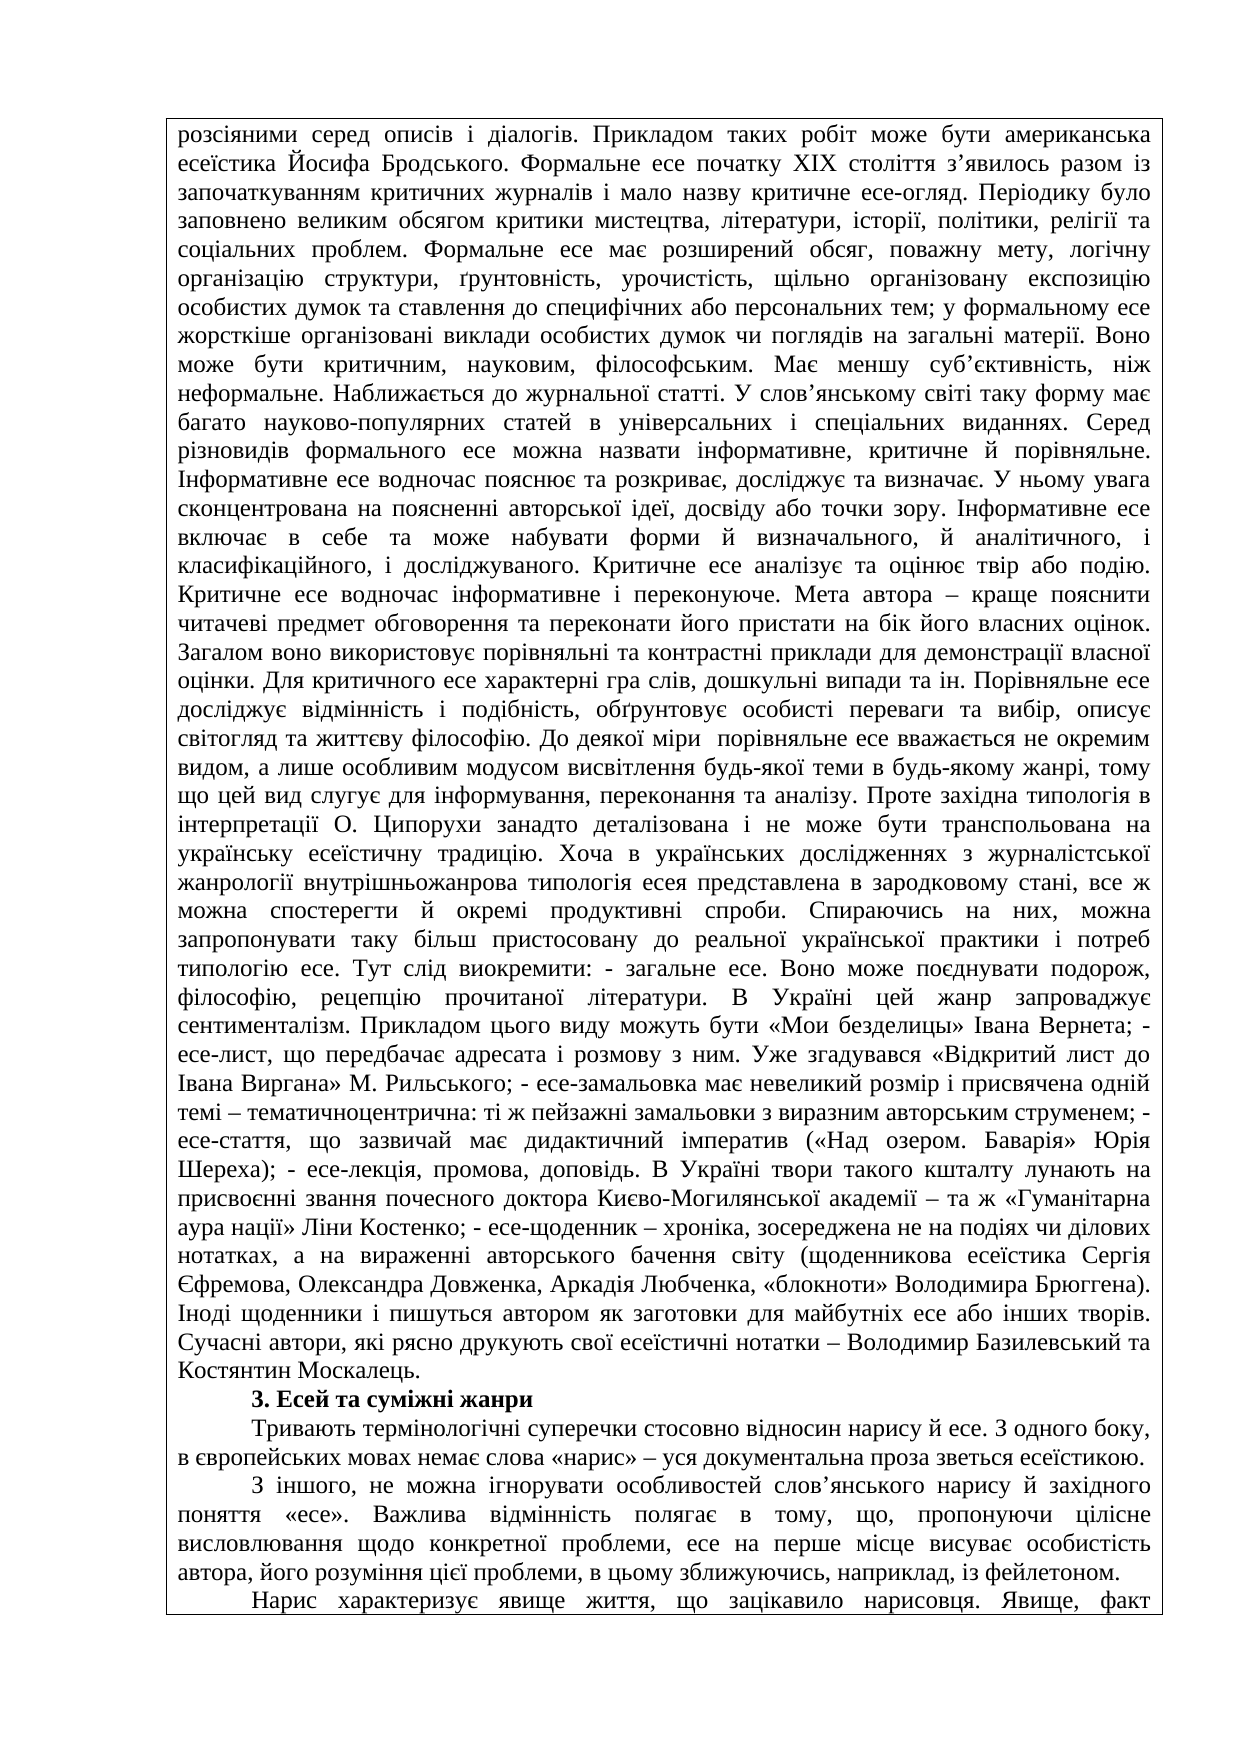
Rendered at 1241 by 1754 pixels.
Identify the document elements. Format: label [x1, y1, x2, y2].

table_cell [167, 119, 1162, 1614]
